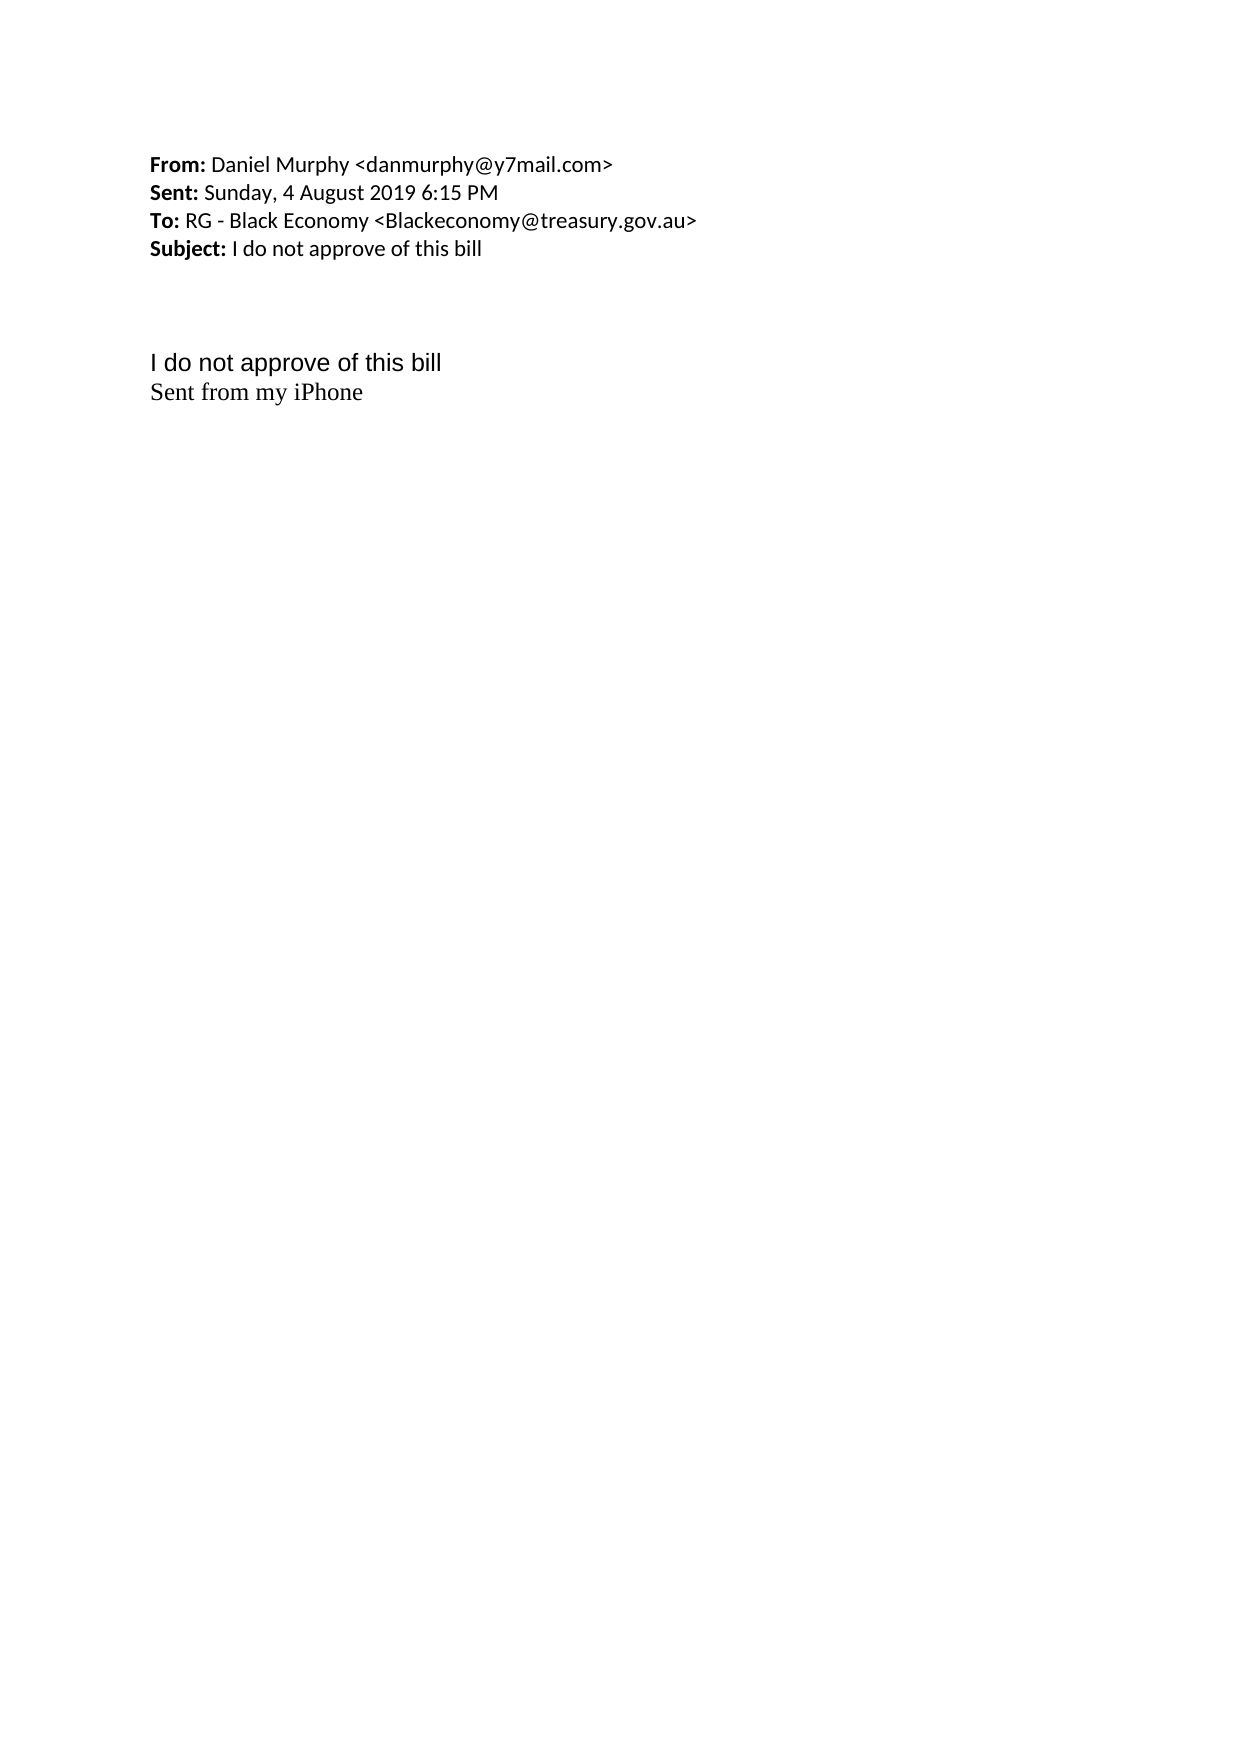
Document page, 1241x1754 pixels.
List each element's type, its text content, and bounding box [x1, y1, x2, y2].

text From: Daniel Murphy <danmurphy@y7mail.com> Sent: Sunday, 4 August 2019 6:15 PM To: RG - Black Economy <Blackeconomy@treasury.gov.au> Subject: I do not approve of this bill [150, 150, 1090, 262]
text Sent from my iPhone [150, 377, 1090, 406]
text I do not approve of this bill [150, 348, 1090, 377]
